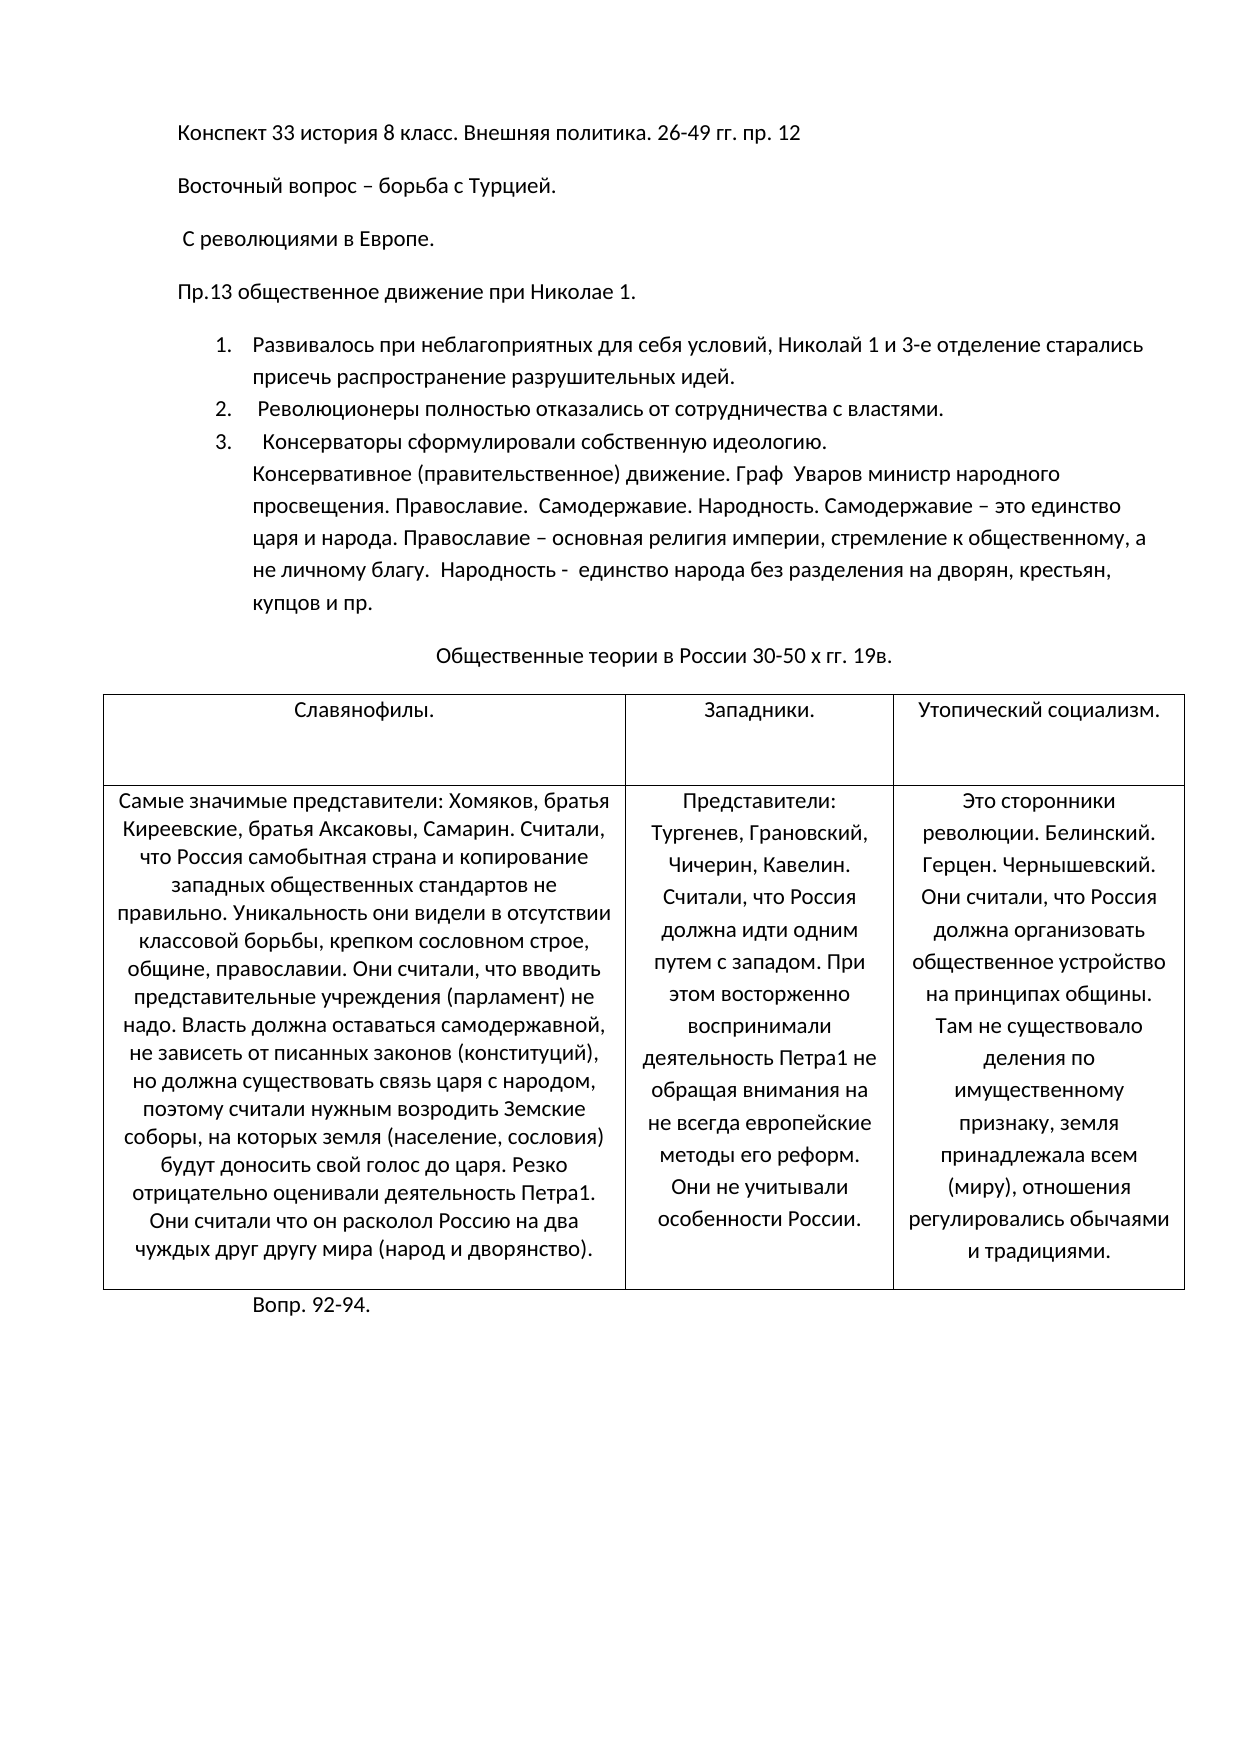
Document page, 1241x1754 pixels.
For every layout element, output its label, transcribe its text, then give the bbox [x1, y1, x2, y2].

list Революционеры полностью отказались от сотрудничества с властями. [215, 394, 1152, 423]
table_header Утопический социализм. [894, 695, 1184, 785]
list Консерваторы сформулировали собственную идеологию. [215, 427, 1152, 455]
table_cell Представители: Тургенев, Грановский, Чичерин, Кавелин. Считали, что Россия должна идти одним путем с западом. При этом восторженно воспринимали деятельность Петра1 не обращая внимания на не всегда европейские методы его реформ. Они не учитывали особенности России. [626, 786, 893, 1289]
text Общественные теории в России 30-50 х гг. 19в. [177, 641, 1152, 669]
text Пр.13 общественное движение при Николае 1. [177, 277, 1152, 305]
table_cell Самые значимые представители: Хомяков, братья Киреевские, братья Аксаковы, Самарин. Считали, что Россия самобытная страна и копирование западных общественных стандартов не правильно. Уникальность они видели в отсутствии классовой борьбы, крепком сословном строе, общине, православии. Они считали, что вводить представительные учреждения (парламент) не надо. Власть должна оставаться самодержавной, не зависеть от писанных законов (конституций), но должна существовать связь царя с народом, поэтому считали нужным возродить Земские соборы, на которых земля (население, сословия) будут доносить свой голос до царя. Резко отрицательно оценивали деятельность Петра1. Они считали что он расколол Россию на два чуждых друг другу мира (народ и дворянство). [104, 786, 625, 1289]
text Восточный вопрос – борьба с Турцией. [177, 171, 1152, 199]
text С революциями в Европе. [177, 224, 1152, 252]
table_header Славянофилы. [104, 695, 625, 785]
list Вопр. 92-94. [252, 1290, 1152, 1318]
list Развивалось при неблагоприятных для себя условий, Николай 1 и 3-е отделение старались присечь распространение разрушительных идей. [215, 330, 1152, 390]
list Консервативное (правительственное) движение. Граф Уваров министр народного просвещения. Православие. Самодержавие. Народность. Самодержавие – это единство царя и народа. Православие – основная религия империи, стремление к общественному, а не личному благу. Народность - единство народа без разделения на дворян, крестьян, купцов и пр. [252, 459, 1152, 616]
table_cell Это сторонники революции. Белинский. Герцен. Чернышевский. Они считали, что Россия должна организовать общественное устройство на принципах общины. Там не существовало деления по имущественному признаку, земля принадлежала всем (миру), отношения регулировались обычаями и традициями. [894, 786, 1184, 1289]
text Конспект 33 история 8 класс. Внешняя политика. 26-49 гг. пр. 12 [177, 118, 1152, 146]
table_header Западники. [626, 695, 893, 785]
